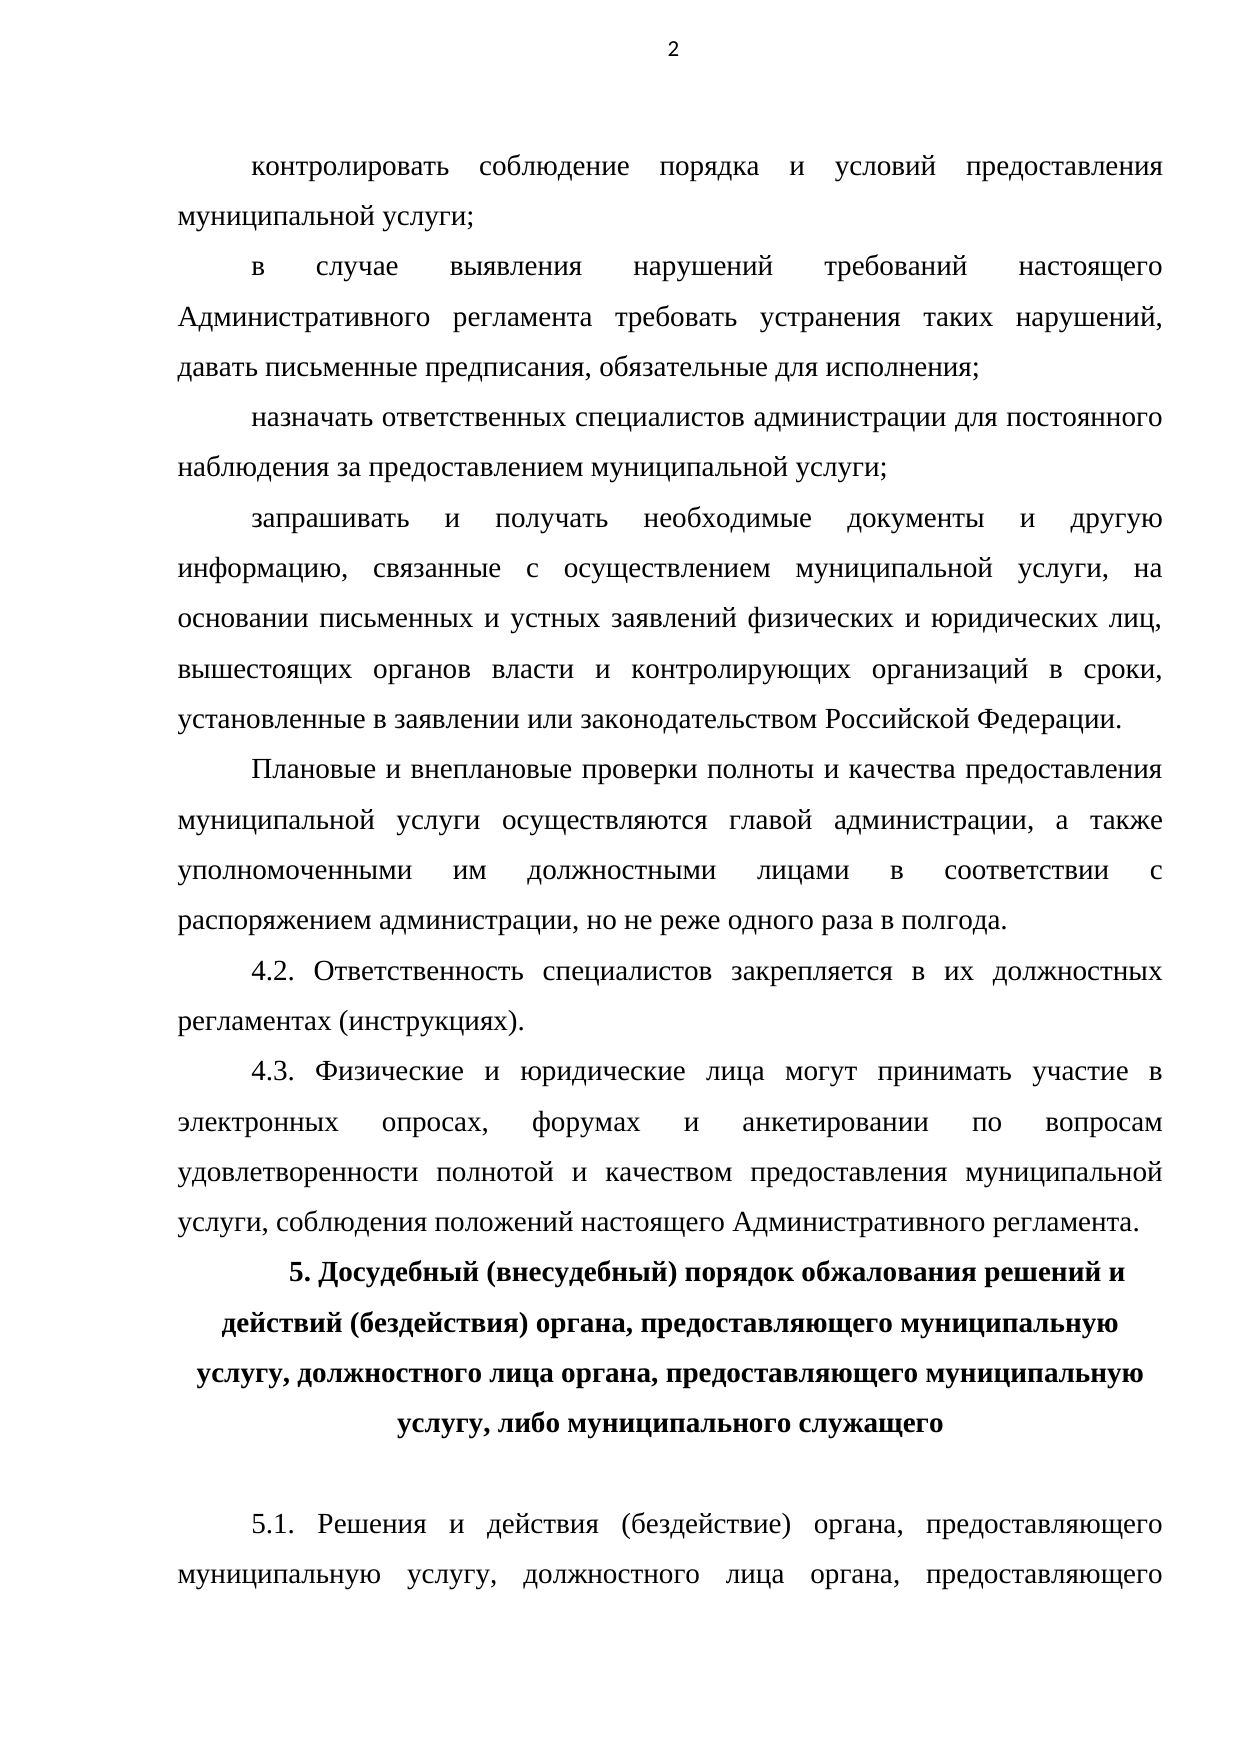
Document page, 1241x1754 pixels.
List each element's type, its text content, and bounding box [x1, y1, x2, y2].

text назначать ответственных специалистов администрации для постоянного наблюдения за предоставлением муниципальной услуги; [177, 399, 1163, 483]
text Плановые и внеплановые проверки полноты и качества предоставления муниципальной услуги осуществляются главой администрации, а также уполномоченными им должностными лицами в соответствии с распоряжением администрации, но не реже одного раза в полгода. [177, 751, 1163, 936]
text в случае выявления нарушений требований настоящего Административного регламента требовать устранения таких нарушений, давать письменные предписания, обязательные для исполнения; [177, 248, 1163, 382]
text 5. Досудебный (внесудебный) порядок обжалования решений и действий (бездействия) органа, предоставляющего муниципальную услугу, должностного лица органа, предоставляющего муниципальную услугу, либо муниципального служащего [177, 1254, 1163, 1439]
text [177, 1506, 1163, 1590]
text запрашивать и получать необходимые документы и другую информацию, связанные с осуществлением муниципальной услуги, на основании письменных и устных заявлений физических и юридических лиц, вышестоящих органов власти и контролирующих организаций в сроки, установленные в заявлении или законодательством Российской Федерации. [177, 500, 1163, 735]
text 4.2. Ответственность специалистов закрепляется в их должностных регламентах (инструкциях). [177, 953, 1163, 1037]
text контролировать соблюдение порядка и условий предоставления муниципальной услуги; [177, 148, 1163, 232]
text 4.3. Физические и юридические лица могут принимать участие в электронных опросах, форумах и анкетировании по вопросам удовлетворенности полнотой и качеством предоставления муниципальной услуги, соблюдения положений настоящего Административного регламента. [177, 1053, 1163, 1238]
